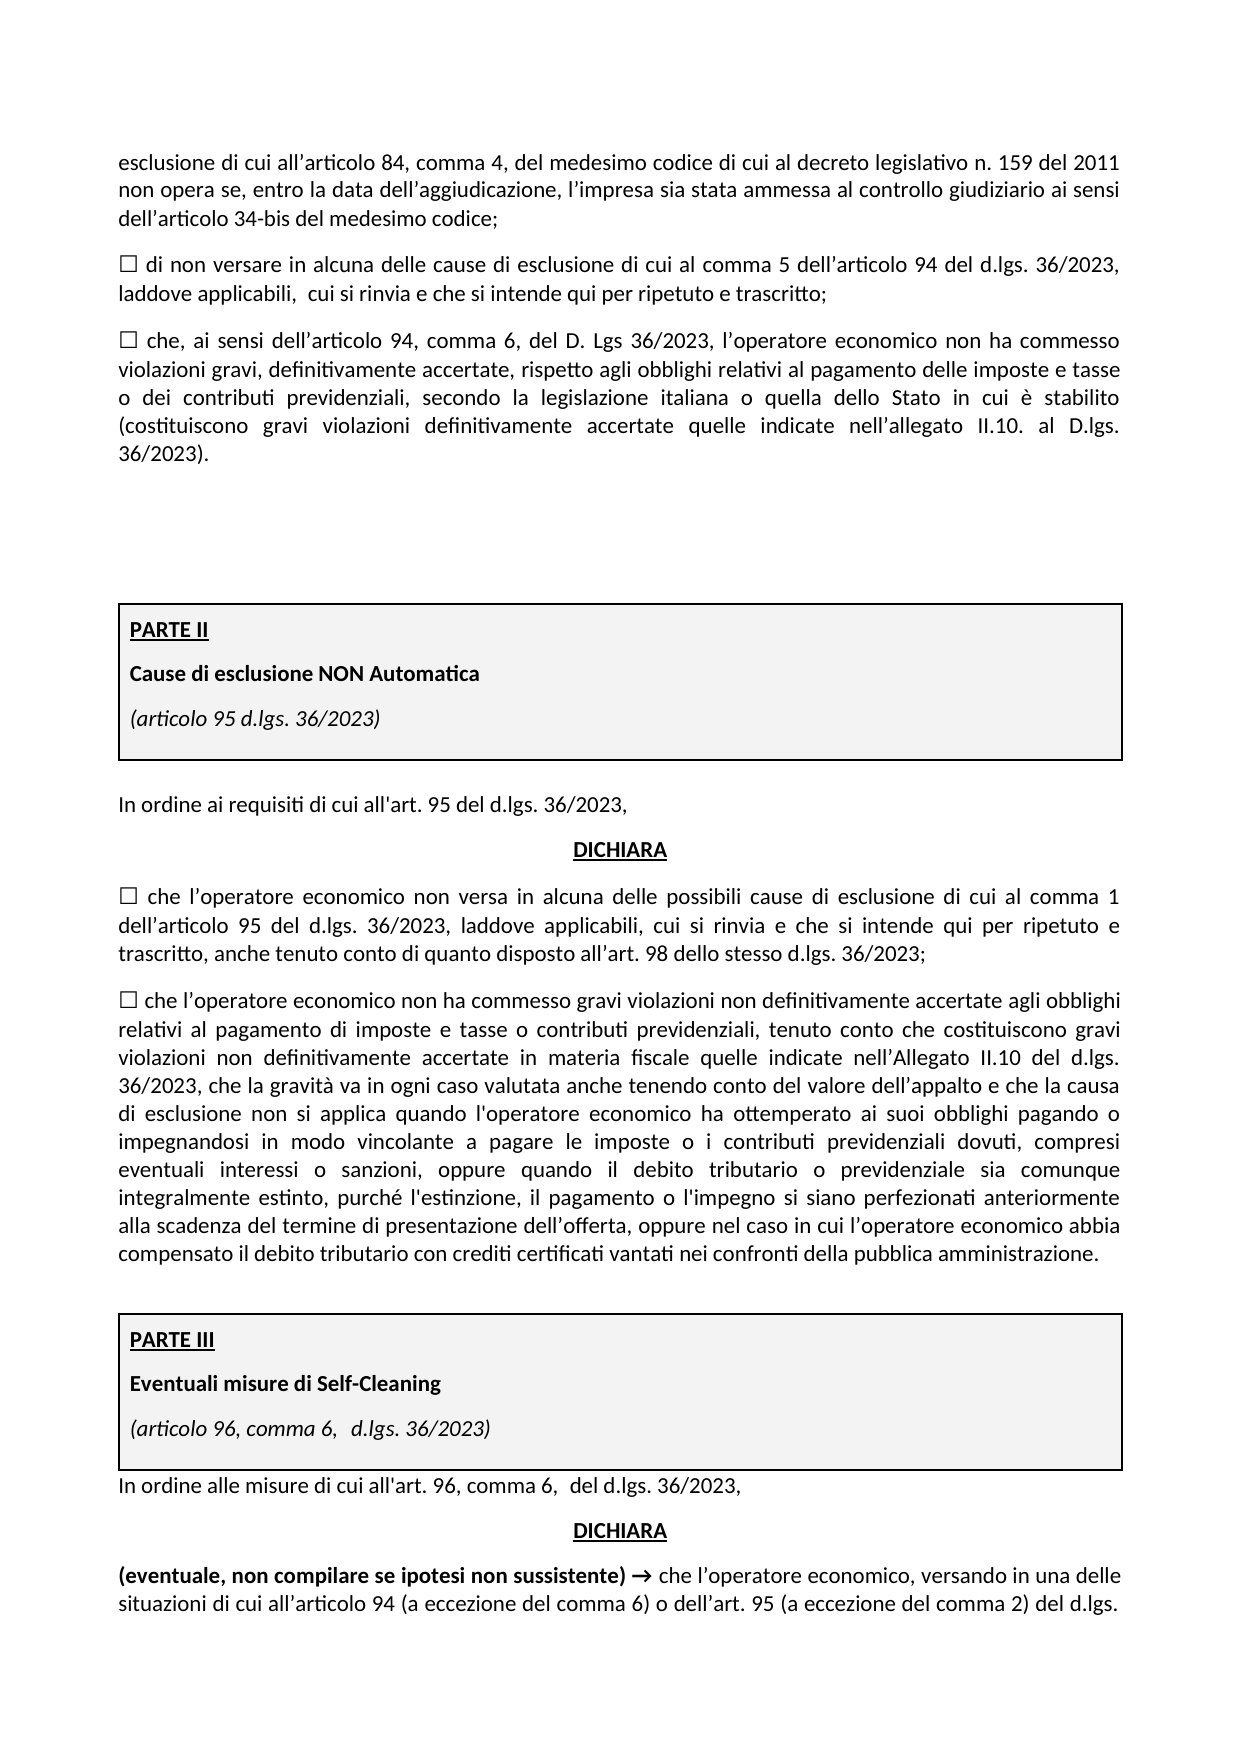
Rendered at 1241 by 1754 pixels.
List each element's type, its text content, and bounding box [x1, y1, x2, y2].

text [118, 1561, 1122, 1617]
table_header PARTE III Eventuali misure di Self-Cleaning (articolo 96, comma 6, d.lgs. 36/2023) [120, 1315, 1121, 1469]
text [118, 148, 1122, 232]
text ☐ che, ai sensi dell’articolo 94, comma 6, del D. Lgs 36/2023, l’operatore economico non ha commesso violazioni gravi, definitivamente accertate, rispetto agli obblighi relativi al pagamento delle imposte e tasse o dei contributi previdenziali, secondo la legislazione italiana o quella dello Stato in cui è stabilito (costituiscono gravi violazioni definitivamente accertate quelle indicate nell’allegato II.10. al D.lgs. 36/2023). [118, 324, 1122, 468]
text DICHIARA [118, 1516, 1122, 1544]
text In ordine ai requisiti di cui all'art. 95 del d.lgs. 36/2023, [118, 790, 1122, 818]
table_header PARTE II Cause di esclusione NON Automatica (articolo 95 d.lgs. 36/2023) [120, 605, 1121, 759]
text DICHIARA [118, 835, 1122, 863]
text ☐ di non versare in alcuna delle cause di esclusione di cui al comma 5 dell’articolo 94 del d.lgs. 36/2023, laddove applicabili, cui si rinvia e che si intende qui per ripetuto e trascritto; [118, 248, 1122, 308]
text ☐ che l’operatore economico non ha commesso gravi violazioni non definitivamente accertate agli obblighi relativi al pagamento di imposte e tasse o contributi previdenziali, tenuto conto che costituiscono gravi violazioni non definitivamente accertate in materia fiscale quelle indicate nell’Allegato II.10 del d.lgs. 36/2023, che la gravità va in ogni caso valutata anche tenendo conto del valore dell’appalto e che la causa di esclusione non si applica quando l'operatore economico ha ottemperato ai suoi obblighi pagando o impegnandosi in modo vincolante a pagare le imposte o i contributi previdenziali dovuti, compresi eventuali interessi o sanzioni, oppure quando il debito tributario o previdenziale sia comunque integralmente estinto, purché l'estinzione, il pagamento o l'impegno si siano perfezionati anteriormente alla scadenza del termine di presentazione dell’offerta, oppure nel caso in cui l’operatore economico abbia compensato il debito tributario con crediti certificati vantati nei confronti della pubblica amministrazione. [118, 983, 1122, 1267]
text ☐ che l’operatore economico non versa in alcuna delle possibili cause di esclusione di cui al comma 1 dell’articolo 95 del d.lgs. 36/2023, laddove applicabili, cui si rinvia e che si intende qui per ripetuto e trascritto, anche tenuto conto di quanto disposto all’art. 98 dello stesso d.lgs. 36/2023; [118, 879, 1122, 967]
text In ordine alle misure di cui all'art. 96, comma 6, del d.lgs. 36/2023, [118, 1471, 1122, 1499]
